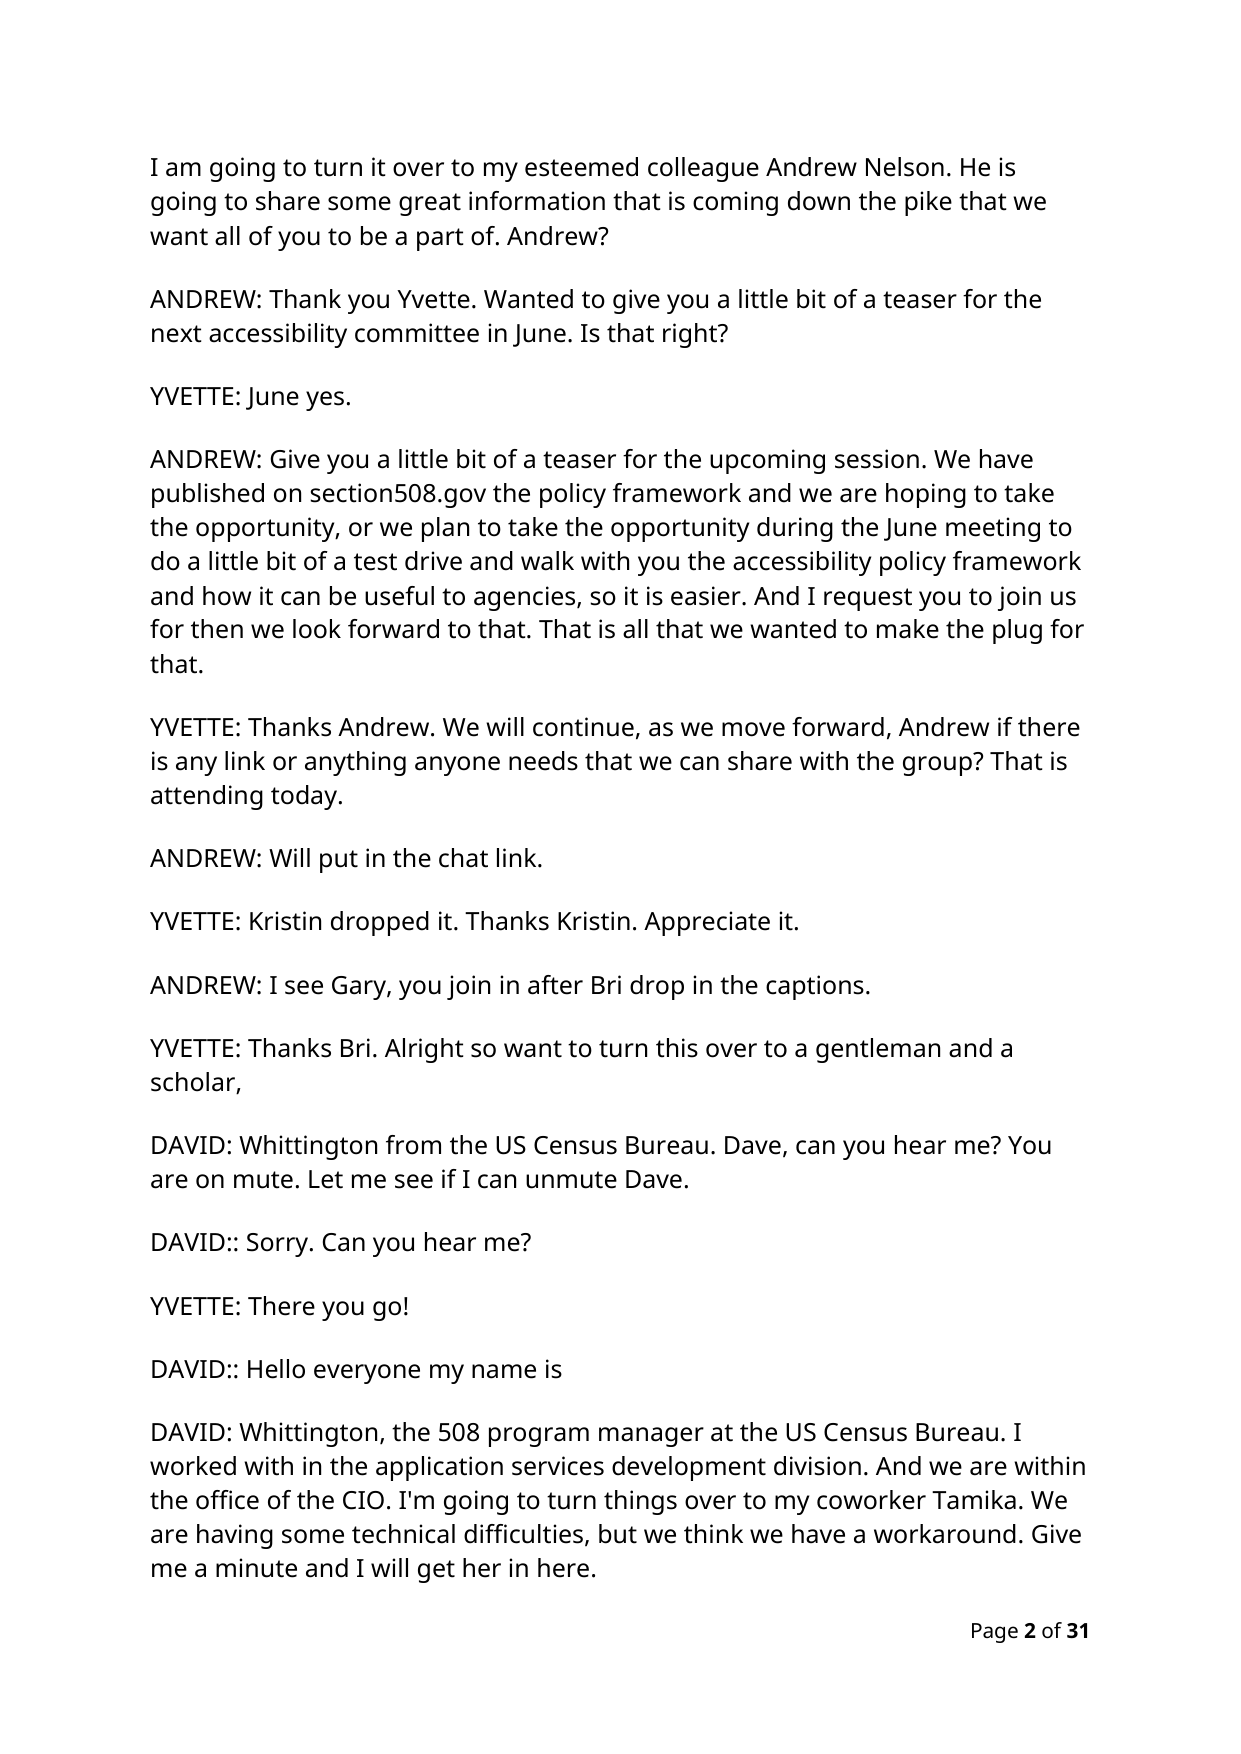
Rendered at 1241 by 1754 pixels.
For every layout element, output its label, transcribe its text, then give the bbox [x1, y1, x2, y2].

text ANDREW: Give you a little bit of a teaser for the upcoming session. We have published on section508.gov the policy framework and we are hoping to take the opportunity, or we plan to take the opportunity during the June meeting to do a little bit of a test drive and walk with you the accessibility policy framework and how it can be useful to agencies, so it is easier. And I request you to join us for then we look forward to that. That is all that we wanted to make the plug for that. [150, 442, 1090, 680]
text DAVID: Whittington from the US Census Bureau. Dave, can you hear me? You are on mute. Let me see if I can unmute Dave. [150, 1128, 1090, 1196]
text I am going to turn it over to my esteemed colleague Andrew Nelson. He is going to share some great information that is coming down the pike that we want all of you to be a part of. Andrew? [150, 150, 1090, 252]
text YVETTE: Kristin dropped it. Thanks Kristin. Appreciate it. [150, 904, 1090, 938]
text YVETTE: Thanks Andrew. We will continue, as we move forward, Andrew if there is any link or anything anyone needs that we can share with the group? That is attending today. [150, 709, 1090, 812]
text ANDREW: I see Gary, you join in after Bri drop in the captions. [150, 967, 1090, 1001]
text ANDREW: Will put in the chat link. [150, 841, 1090, 875]
text YVETTE: June yes. [150, 379, 1090, 413]
text YVETTE: There you go! [150, 1288, 1090, 1322]
text DAVID: Whittington, the 508 program manager at the US Census Bureau. I worked with in the application services development division. And we are within the office of the CIO. I'm going to turn things over to my coworker Tamika. We are having some technical difficulties, but we think we have a workaround. Give me a minute and I will get her in here. [150, 1415, 1090, 1585]
text ANDREW: Thank you Yvette. Wanted to give you a little bit of a teaser for the next accessibility committee in June. Is that right? [150, 281, 1090, 349]
text DAVID:: Hello everyone my name is [150, 1352, 1090, 1386]
text DAVID:: Sorry. Can you hear me? [150, 1225, 1090, 1259]
text YVETTE: Thanks Bri. Alright so want to turn this over to a gentleman and a scholar, [150, 1031, 1090, 1099]
